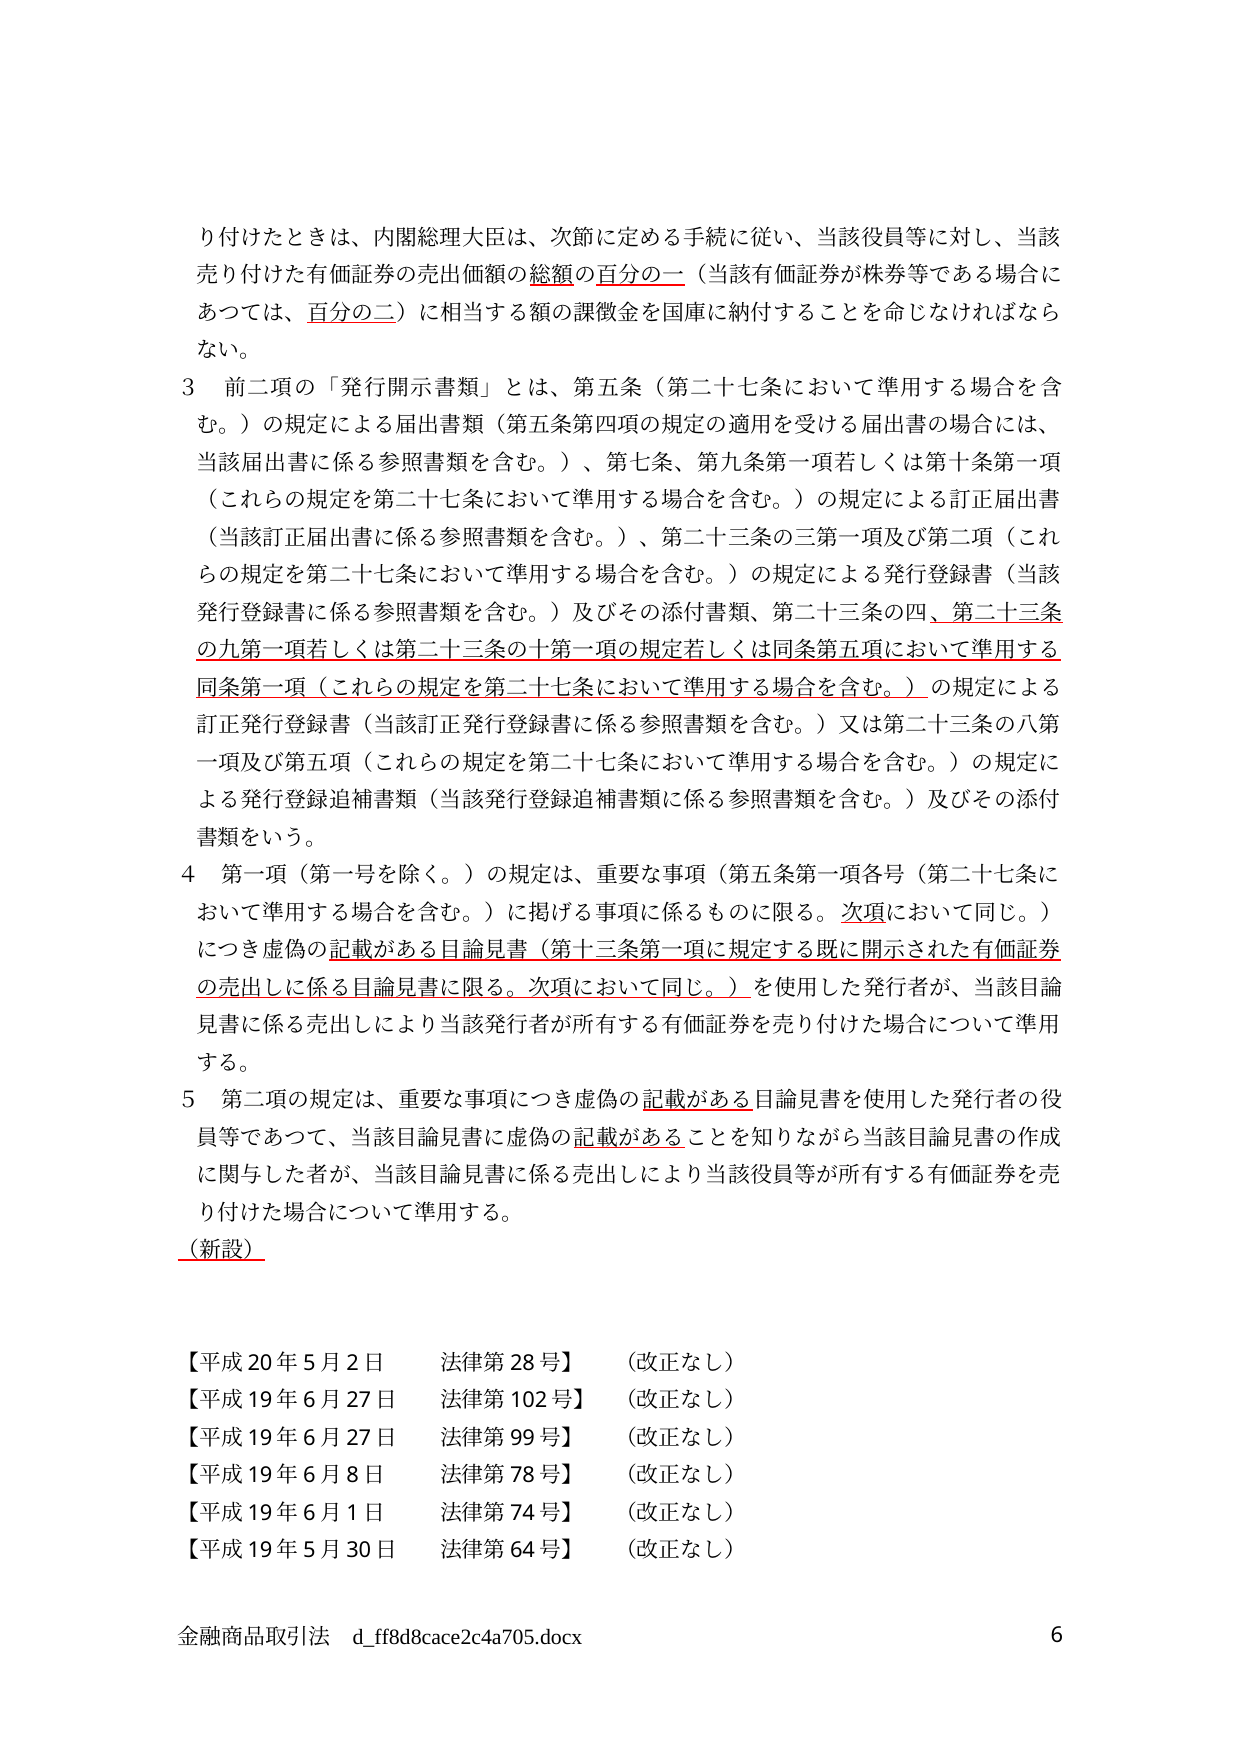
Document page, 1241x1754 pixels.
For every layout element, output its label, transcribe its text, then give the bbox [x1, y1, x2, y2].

text 【平成19年5月30日 法律第64号】 （改正なし） [177, 1529, 1063, 1567]
text 【平成19年6月27日 法律第99号】 （改正なし） [177, 1417, 1063, 1454]
text 【平成20年5月2日 法律第28号】 （改正なし） [177, 1342, 1063, 1379]
text 【平成19年6月8日 法律第78号】 （改正なし） [177, 1454, 1063, 1492]
text ４ 第一項（第一号を除く。）の規定は、重要な事項（第五条第一項各号（第二十七条において準用する場合を含む。）に掲げる事項に係るものに限る。次項において同じ。）につき虚偽の記載がある目論見書（第十三条第一項に規定する既に開示された有価証券の売出しに係る目論見書に限る。次項において同じ。）を使用した発行者が、当該目論見書に係る売出しにより当該発行者が所有する有価証券を売り付けた場合について準用する。 [177, 854, 1063, 1079]
text 【平成19年6月27日 法律第102号】 （改正なし） [177, 1379, 1063, 1417]
text 【平成19年6月1日 法律第74号】 （改正なし） [177, 1492, 1063, 1529]
text ５ 第二項の規定は、重要な事項につき虚偽の記載がある目論見書を使用した発行者の役員等であつて、当該目論見書に虚偽の記載があることを知りながら当該目論見書の作成に関与した者が、当該目論見書に係る売出しにより当該役員等が所有する有価証券を売り付けた場合について準用する。 [177, 1079, 1063, 1229]
text （新設） [177, 1229, 1063, 1267]
text ３ 前二項の「発行開示書類」とは、第五条（第二十七条において準用する場合を含む。）の規定による届出書類（第五条第四項の規定の適用を受ける届出書の場合には、当該届出書に係る参照書類を含む。）、第七条、第九条第一項若しくは第十条第一項（これらの規定を第二十七条において準用する場合を含む。）の規定による訂正届出書（当該訂正届出書に係る参照書類を含む。）、第二十三条の三第一項及び第二項（これらの規定を第二十七条において準用する場合を含む。）の規定による発行登録書（当該発行登録書に係る参照書類を含む。）及びその添付書類、第二十三条の四、第二十三条の九第一項若しくは第二十三条の十第一項の規定若しくは同条第五項において準用する同条第一項（これらの規定を第二十七条において準用する場合を含む。）の規定による訂正発行登録書（当該訂正発行登録書に係る参照書類を含む。）又は第二十三条の八第一項及び第五項（これらの規定を第二十七条において準用する場合を含む。）の規定による発行登録追補書類（当該発行登録追補書類に係る参照書類を含む。）及びその添付書類をいう。 [177, 367, 1063, 854]
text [177, 217, 1063, 367]
